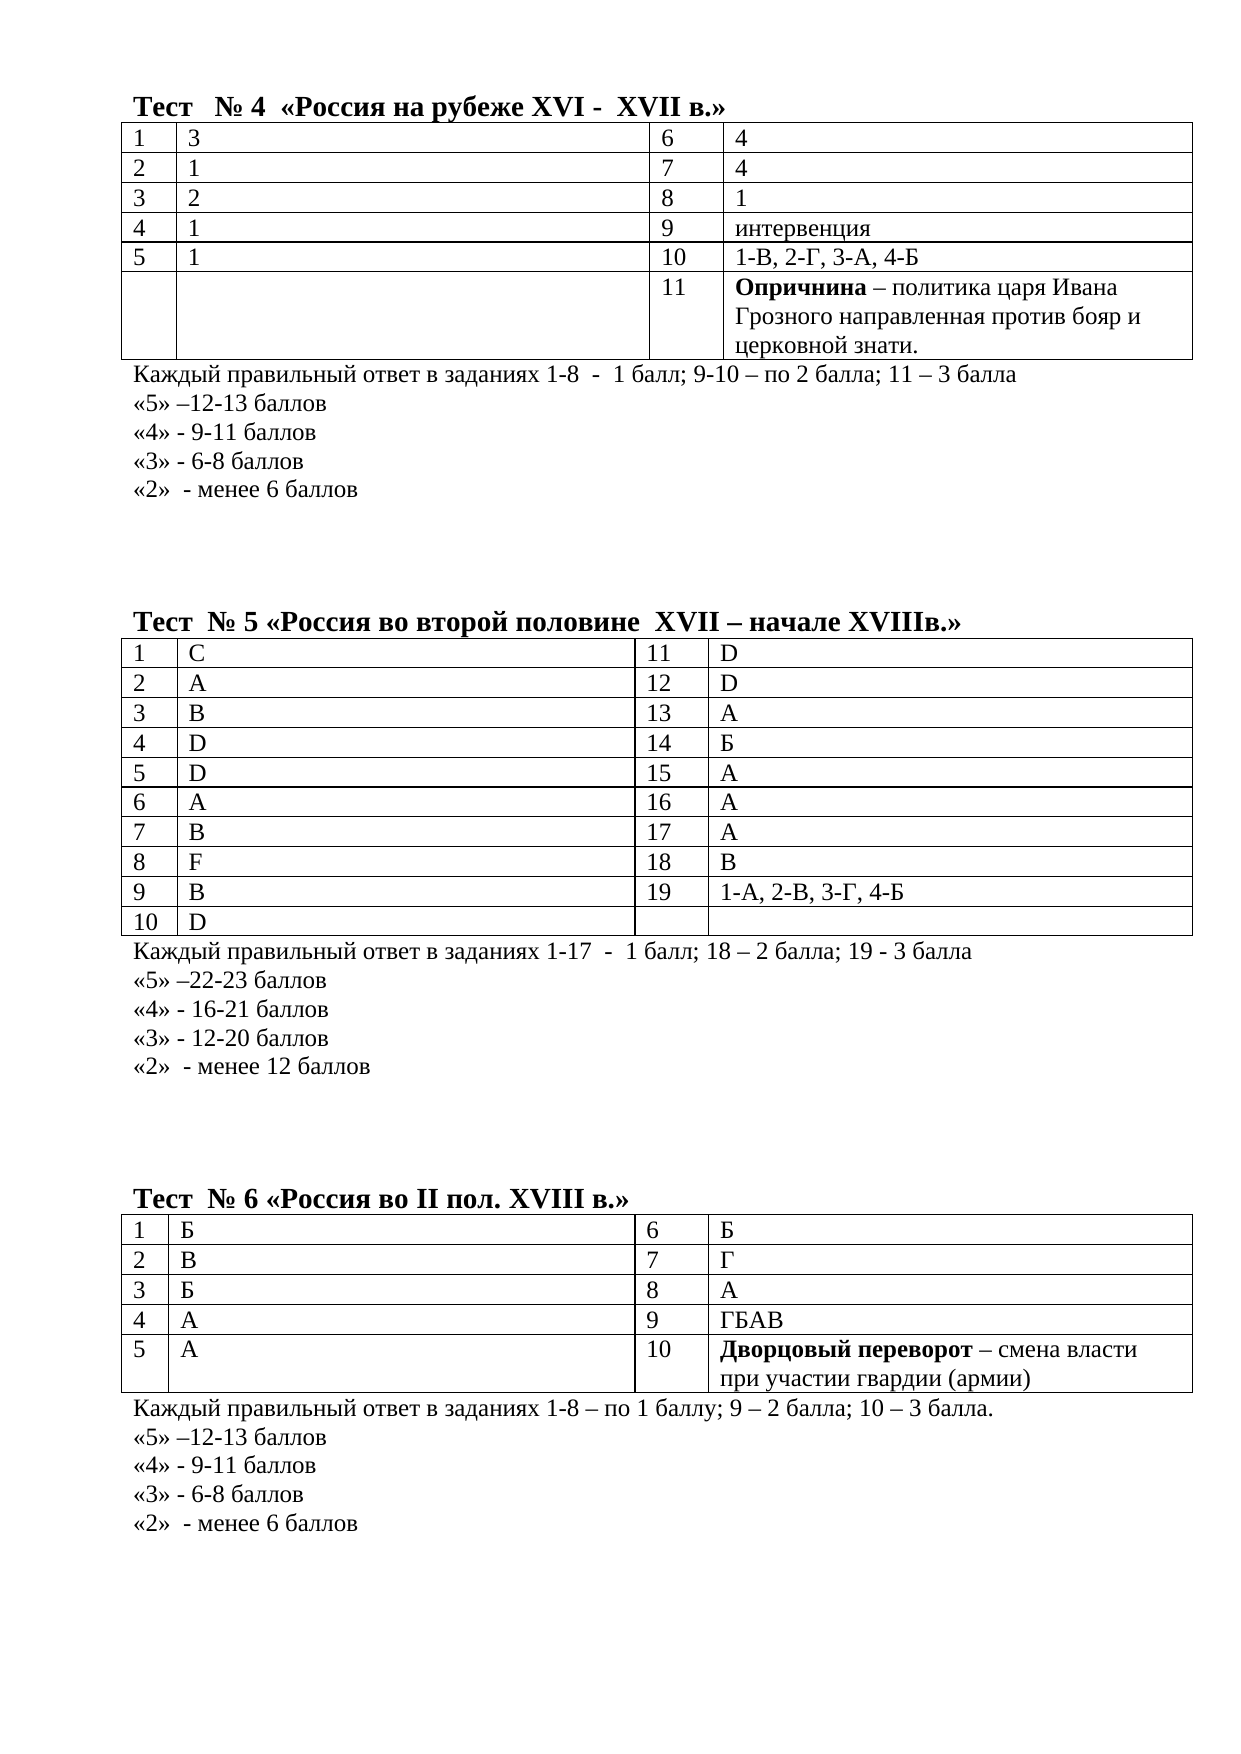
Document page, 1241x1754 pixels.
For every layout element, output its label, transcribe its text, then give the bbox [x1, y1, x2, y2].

table_cell 1 [177, 243, 649, 271]
table_cell 3 [122, 1275, 168, 1304]
table_cell 19 [636, 877, 708, 906]
table_cell 16 [636, 788, 708, 816]
table_cell F [178, 847, 634, 876]
text «5» –12-13 баллов [133, 388, 1181, 417]
table_cell 3 [122, 183, 176, 212]
table_header 1 [122, 123, 176, 152]
table_cell 2 [122, 1245, 168, 1274]
table_cell 10 [122, 907, 177, 935]
table_cell 7 [636, 1245, 708, 1274]
table_header 4 [724, 123, 1192, 152]
table_cell D [178, 728, 634, 757]
table_cell 1-А, 2-В, 3-Г, 4-Б [709, 877, 1192, 906]
table_cell А [169, 1305, 634, 1333]
table_cell 8 [122, 847, 177, 876]
table_cell 8 [636, 1275, 708, 1304]
text «5» –12-13 баллов [133, 1422, 1181, 1451]
table_cell 18 [636, 847, 708, 876]
table_cell 7 [122, 817, 177, 846]
table_cell 1-В, 2-Г, 3-А, 4-Б [724, 243, 1192, 271]
table_cell B [178, 877, 634, 906]
text Каждый правильный ответ в заданиях 1-17 - 1 балл; 18 – 2 балла; 19 - 3 балла [133, 936, 1181, 965]
table_cell 10 [636, 1335, 708, 1392]
table_cell D [178, 758, 634, 786]
table_cell 10 [650, 243, 723, 271]
table_header 6 [636, 1215, 708, 1244]
table_cell ГБАВ [709, 1305, 1192, 1333]
table_cell 1 [724, 183, 1192, 212]
text «2» - менее 6 баллов [133, 1508, 1181, 1537]
table_cell 4 [724, 153, 1192, 182]
table_cell Б [709, 728, 1192, 757]
text «2» - менее 6 баллов [133, 474, 1181, 503]
text «4» - 9-11 баллов [133, 1451, 1181, 1479]
table_cell 1 [177, 153, 649, 182]
table_cell 15 [636, 758, 708, 786]
table_cell А [169, 1335, 634, 1392]
table_cell 14 [636, 728, 708, 757]
table_cell 8 [650, 183, 723, 212]
table_cell [177, 272, 649, 358]
table_header 6 [650, 123, 723, 152]
text Каждый правильный ответ в заданиях 1-8 – по 1 баллу; 9 – 2 балла; 10 – 3 балла. [133, 1393, 1181, 1422]
table_header 3 [177, 123, 649, 152]
table_cell B [178, 817, 634, 846]
table_cell А [178, 668, 634, 697]
table_cell A [709, 698, 1192, 727]
table_header D [709, 639, 1192, 667]
table_cell Дворцовый переворот – смена власти при участии гвардии (армии) [709, 1335, 1192, 1392]
table_cell A [178, 788, 634, 816]
table_cell 12 [636, 668, 708, 697]
table_cell В [709, 847, 1192, 876]
table_cell 2 [122, 668, 177, 697]
text Тест № 5 «Россия во второй половине ХVII – начале XVIIIв.» [133, 604, 1181, 637]
table_cell А [709, 817, 1192, 846]
table_cell А [709, 758, 1192, 786]
table_cell 2 [122, 153, 176, 182]
table_cell Г [709, 1245, 1192, 1274]
table_cell 3 [122, 698, 177, 727]
table_cell 5 [122, 243, 176, 271]
table_cell А [709, 1275, 1192, 1304]
table_cell 4 [122, 1305, 168, 1333]
table_cell В [169, 1245, 634, 1274]
table_cell 9 [122, 877, 177, 906]
table_cell Опричнина – политика царя Ивана Грозного направленная против бояр и церковной знати. [724, 272, 1192, 358]
table_cell 5 [122, 758, 177, 786]
text «4» - 9-11 баллов [133, 417, 1181, 446]
table_cell 17 [636, 817, 708, 846]
text Тест № 4 «Россия на рубеже ХVI - ХVII в.» [133, 89, 1181, 122]
text «3» - 6-8 баллов [133, 446, 1181, 474]
table_cell 9 [650, 213, 723, 241]
table_cell Б [169, 1275, 634, 1304]
table_cell [122, 272, 176, 358]
text «2» - менее 12 баллов [133, 1051, 1181, 1080]
table_header 1 [122, 1215, 168, 1244]
table_header С [178, 639, 634, 667]
table_cell А [709, 788, 1192, 816]
table_cell 7 [650, 153, 723, 182]
table_header Б [709, 1215, 1192, 1244]
table_cell 4 [122, 213, 176, 241]
text «4» - 16-21 баллов [133, 994, 1181, 1023]
table_header 11 [636, 639, 708, 667]
table_cell интервенция [724, 213, 1192, 241]
text Тест № 6 «Россия во II пол. XVIII в.» [133, 1181, 1181, 1214]
table_cell D [178, 907, 634, 935]
table_cell 13 [636, 698, 708, 727]
text «3» - 12-20 баллов [133, 1023, 1181, 1051]
table_cell 2 [177, 183, 649, 212]
table_cell D [709, 668, 1192, 697]
table_cell В [178, 698, 634, 727]
text «5» –22-23 баллов [133, 965, 1181, 994]
table_cell 4 [122, 728, 177, 757]
table_header Б [169, 1215, 634, 1244]
table_cell [709, 907, 1192, 935]
table_cell 5 [122, 1335, 168, 1392]
table_header 1 [122, 639, 177, 667]
table_cell 1 [177, 213, 649, 241]
table_cell [636, 907, 708, 935]
table_cell 6 [122, 788, 177, 816]
table_cell 9 [636, 1305, 708, 1333]
table_cell 11 [650, 272, 723, 358]
text Каждый правильный ответ в заданиях 1-8 - 1 балл; 9-10 – по 2 балла; 11 – 3 балла [133, 360, 1181, 388]
text «3» - 6-8 баллов [133, 1479, 1181, 1508]
